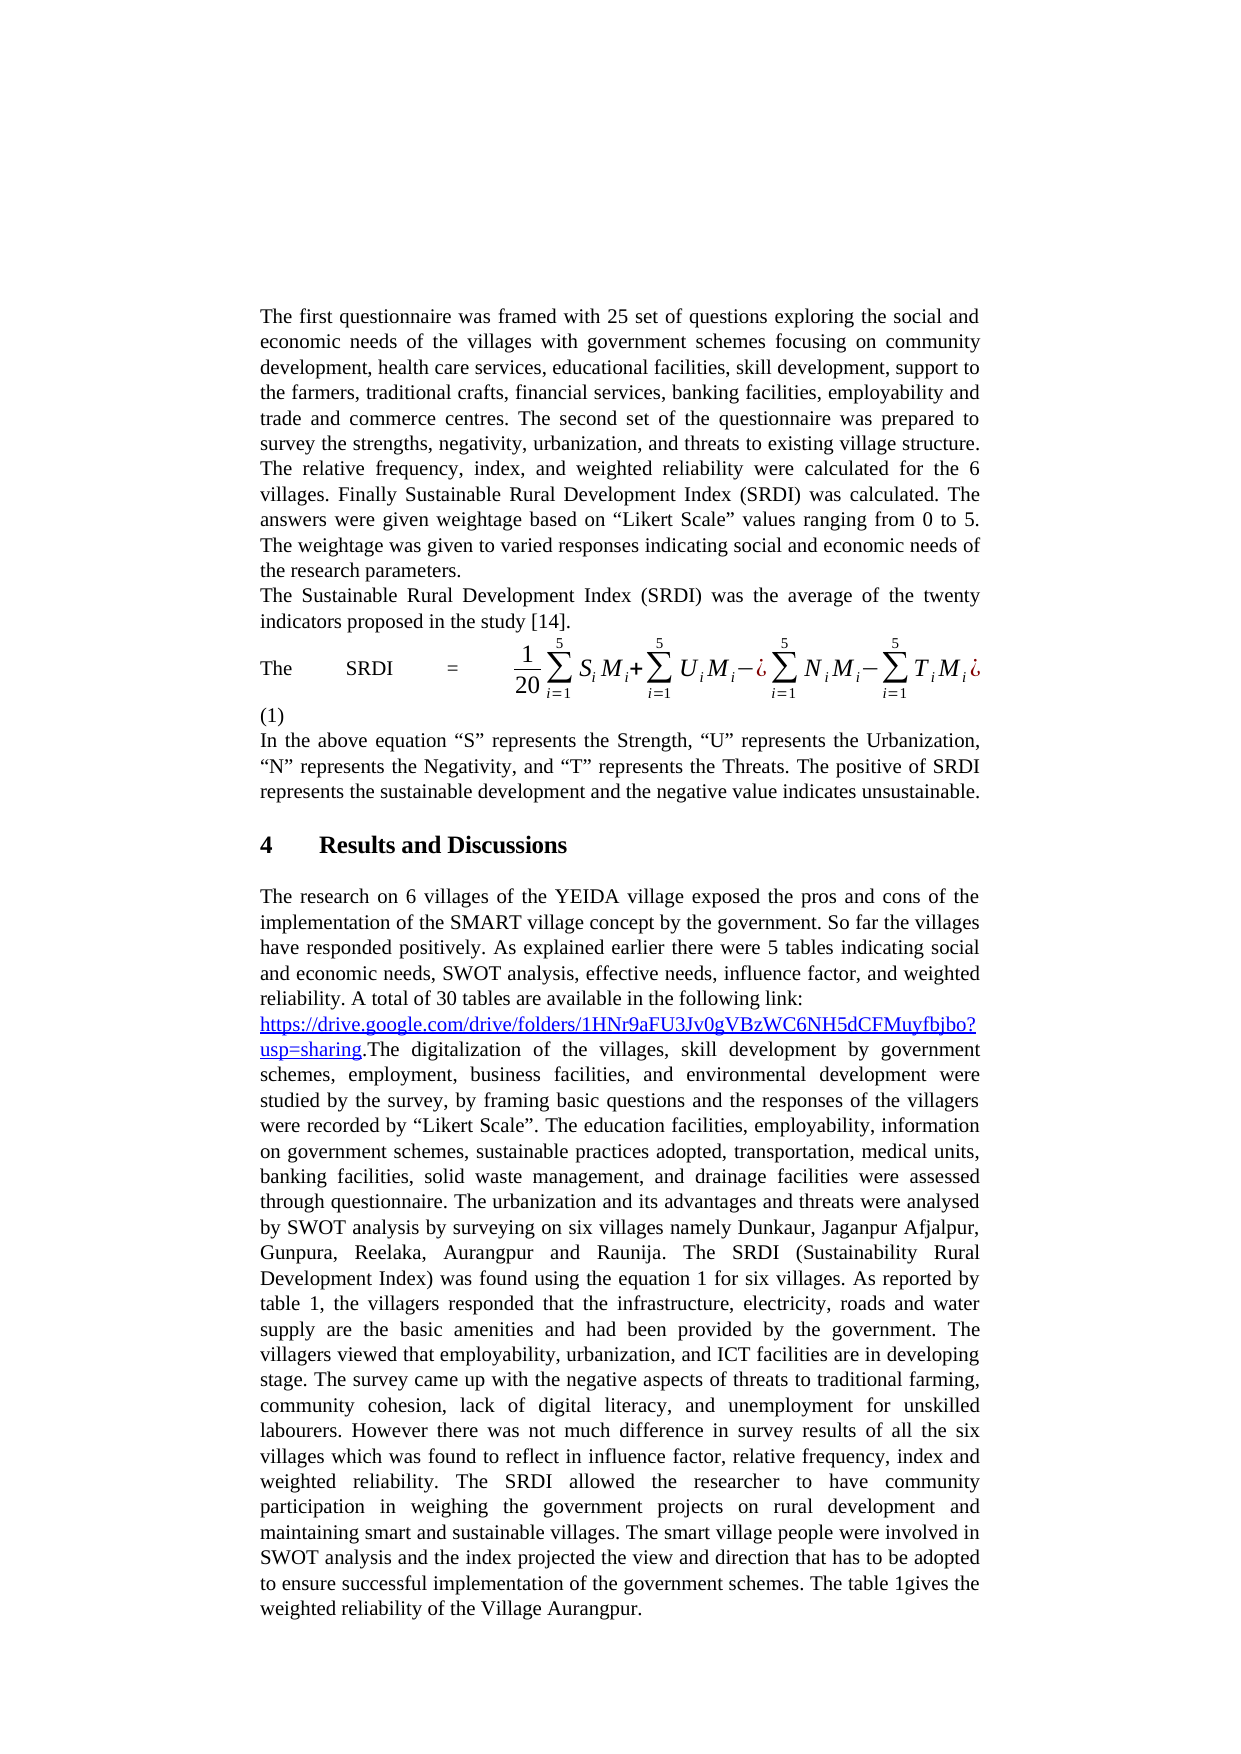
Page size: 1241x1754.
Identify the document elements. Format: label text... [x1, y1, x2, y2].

text The Sustainable Rural Development Index (SRDI) was the average of the twenty indicators proposed in the study [14]. [260, 583, 981, 633]
subtitle Results and Discussions [260, 830, 1065, 859]
text The SRDI = (1) [260, 634, 981, 727]
text In the above equation “S” represents the Strength, “U” represents the Urbanization, “N” represents the Negativity, and “T” represents the Threats. The positive of SRDI represents the sustainable development and the negative value indicates unsustainable. [260, 728, 981, 828]
text https://drive.google.com/drive/folders/1HNr9aFU3Jv0gVBzWC6NH5dCFMuyfbjbo?usp=sharing.The digitalization of the villages, skill development by government schemes, employment, business facilities, and environmental development were studied by the survey, by framing basic questions and the responses of the villagers were recorded by “Likert Scale”. The education facilities, employability, information on government schemes, sustainable practices adopted, transportation, medical units, banking facilities, solid waste management, and drainage facilities were assessed through questionnaire. The urbanization and its advantages and threats were analysed by SWOT analysis by surveying on six villages namely Dunkaur, Jaganpur Afjalpur, Gunpura, Reelaka, Aurangpur and Raunija. The SRDI (Sustainability Rural Development Index) was found using the equation 1 for six villages. As reported by table 1, the villagers responded that the infrastructure, electricity, roads and water supply are the basic amenities and had been provided by the government. The villagers viewed that employability, urbanization, and ICT facilities are in developing stage. The survey came up with the negative aspects of threats to traditional farming, community cohesion, lack of digital literacy, and unemployment for unskilled labourers. However there was not much difference in survey results of all the six villages which was found to reflect in influence factor, relative frequency, index and weighted reliability. The SRDI allowed the researcher to have community participation in weighing the government projects on rural development and maintaining smart and sustainable villages. The smart village people were involved in SWOT analysis and the index projected the view and direction that has to be adopted to ensure successful implementation of the government schemes. The table 1gives the weighted reliability of the Village Aurangpur. [260, 1012, 981, 1620]
text The first questionnaire was framed with 25 set of questions exploring the social and economic needs of the villages with government schemes focusing on community development, health care services, educational facilities, skill development, support to the farmers, traditional crafts, financial services, banking facilities, employability and trade and commerce centres. The second set of the questionnaire was prepared to survey the strengths, negativity, urbanization, and threats to existing village structure. The relative frequency, index, and weighted reliability were calculated for the 6 villages. Finally Sustainable Rural Development Index (SRDI) was calculated. The answers were given weightage based on “Likert Scale” values ranging from 0 to 5. The weightage was given to varied responses indicating social and economic needs of the research parameters. [260, 304, 981, 582]
text The research on 6 villages of the YEIDA village exposed the pros and cons of the implementation of the SMART village concept by the government. So far the villages have responded positively. As explained earlier there were 5 tables indicating social and economic needs, SWOT analysis, effective needs, influence factor, and weighted reliability. A total of 30 tables are available in the following link: [260, 884, 981, 1010]
